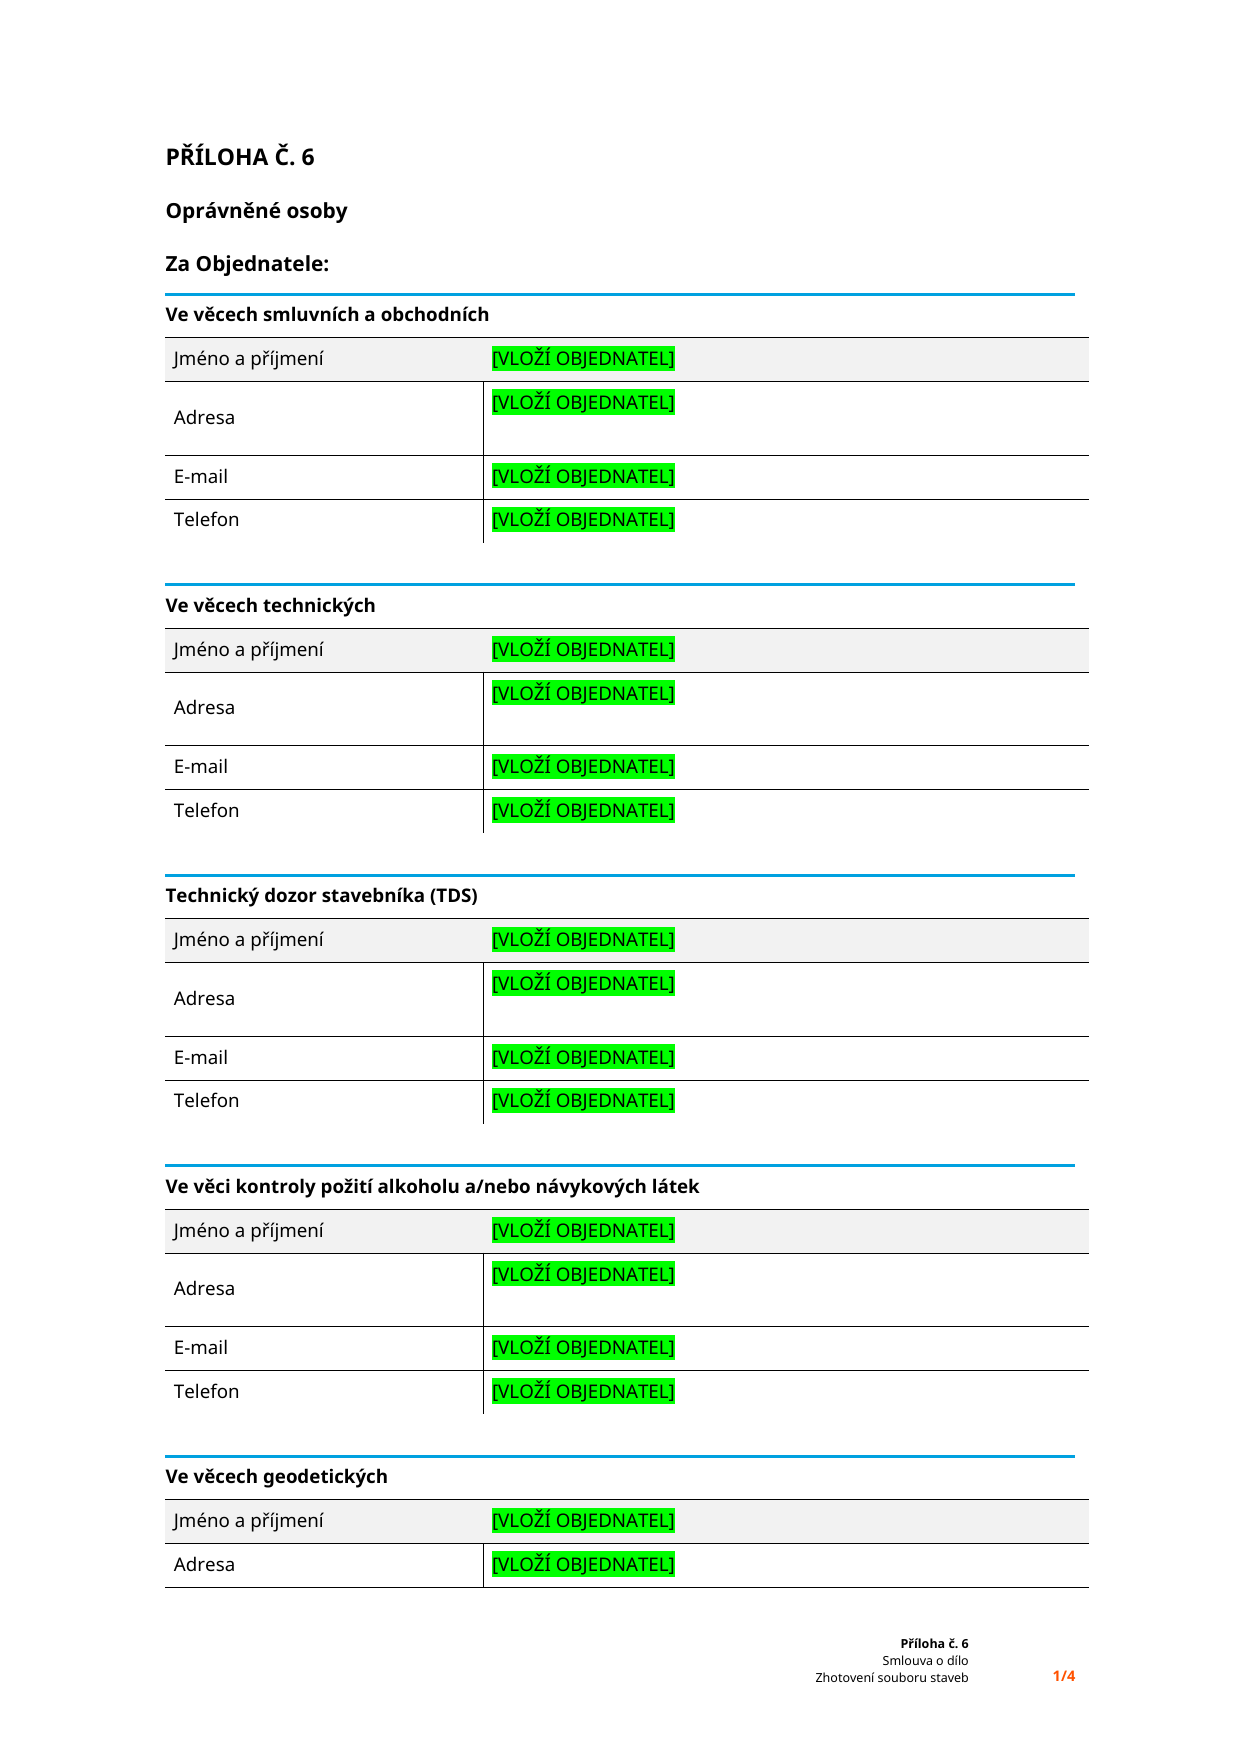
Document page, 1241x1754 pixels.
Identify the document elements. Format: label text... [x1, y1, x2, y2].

table_cell [VLOŽÍ OBJEDNATEL] [484, 746, 1089, 789]
table_cell Telefon [165, 790, 483, 833]
table_cell Telefon [165, 1371, 483, 1414]
text Ve věcech geodetických [165, 1458, 1075, 1489]
table_header Jméno a příjmení [165, 1210, 484, 1253]
table_header [VLOŽÍ OBJEDNATEL] [484, 338, 1089, 381]
table_header [VLOŽÍ OBJEDNATEL] [484, 629, 1089, 672]
table_cell [VLOŽÍ OBJEDNATEL] [484, 1081, 1089, 1123]
text Technický dozor stavebníka (TDS) [165, 877, 1075, 908]
table_header Jméno a příjmení [165, 629, 484, 672]
table_cell E-mail [165, 456, 483, 498]
table_header Jméno a příjmení [165, 338, 484, 381]
table_cell [VLOŽÍ OBJEDNATEL] [484, 500, 1089, 542]
table_cell [VLOŽÍ OBJEDNATEL] [484, 456, 1089, 498]
table_cell Adresa [165, 1254, 483, 1326]
table_cell E-mail [165, 746, 483, 789]
table_cell E-mail [165, 1037, 483, 1079]
table_cell [VLOŽÍ OBJEDNATEL] [484, 382, 1089, 455]
table_cell E-mail [165, 1327, 483, 1370]
text Oprávněné osoby [165, 197, 1075, 225]
table_cell Adresa [165, 673, 483, 745]
table_cell [VLOŽÍ OBJEDNATEL] [484, 1254, 1089, 1326]
table_cell [VLOŽÍ OBJEDNATEL] [484, 1371, 1089, 1414]
table_cell [VLOŽÍ OBJEDNATEL] [484, 1544, 1089, 1587]
table_cell Adresa [165, 963, 483, 1036]
text Příloha č. 6 [165, 141, 1075, 173]
table_cell [VLOŽÍ OBJEDNATEL] [484, 963, 1089, 1036]
table_header [VLOŽÍ OBJEDNATEL] [484, 1500, 1089, 1543]
table_header Jméno a příjmení [165, 1500, 484, 1543]
table_header [VLOŽÍ OBJEDNATEL] [484, 919, 1089, 962]
text Za Objednatele: [165, 249, 1075, 277]
table_header Jméno a příjmení [165, 919, 484, 962]
table_cell [VLOŽÍ OBJEDNATEL] [484, 790, 1089, 833]
table_cell Adresa [165, 382, 483, 455]
table_cell Telefon [165, 500, 483, 542]
text Ve věci kontroly požití alkoholu a/nebo návykových látek [165, 1167, 1075, 1199]
table_cell [VLOŽÍ OBJEDNATEL] [484, 1037, 1089, 1079]
table_cell Telefon [165, 1081, 483, 1123]
text Ve věcech smluvních a obchodních [165, 296, 1075, 327]
table_cell [VLOŽÍ OBJEDNATEL] [484, 1327, 1089, 1370]
text Ve věcech technických [165, 586, 1075, 618]
table_header [VLOŽÍ OBJEDNATEL] [484, 1210, 1089, 1253]
table_cell [VLOŽÍ OBJEDNATEL] [484, 673, 1089, 745]
table_cell Adresa [165, 1544, 483, 1587]
